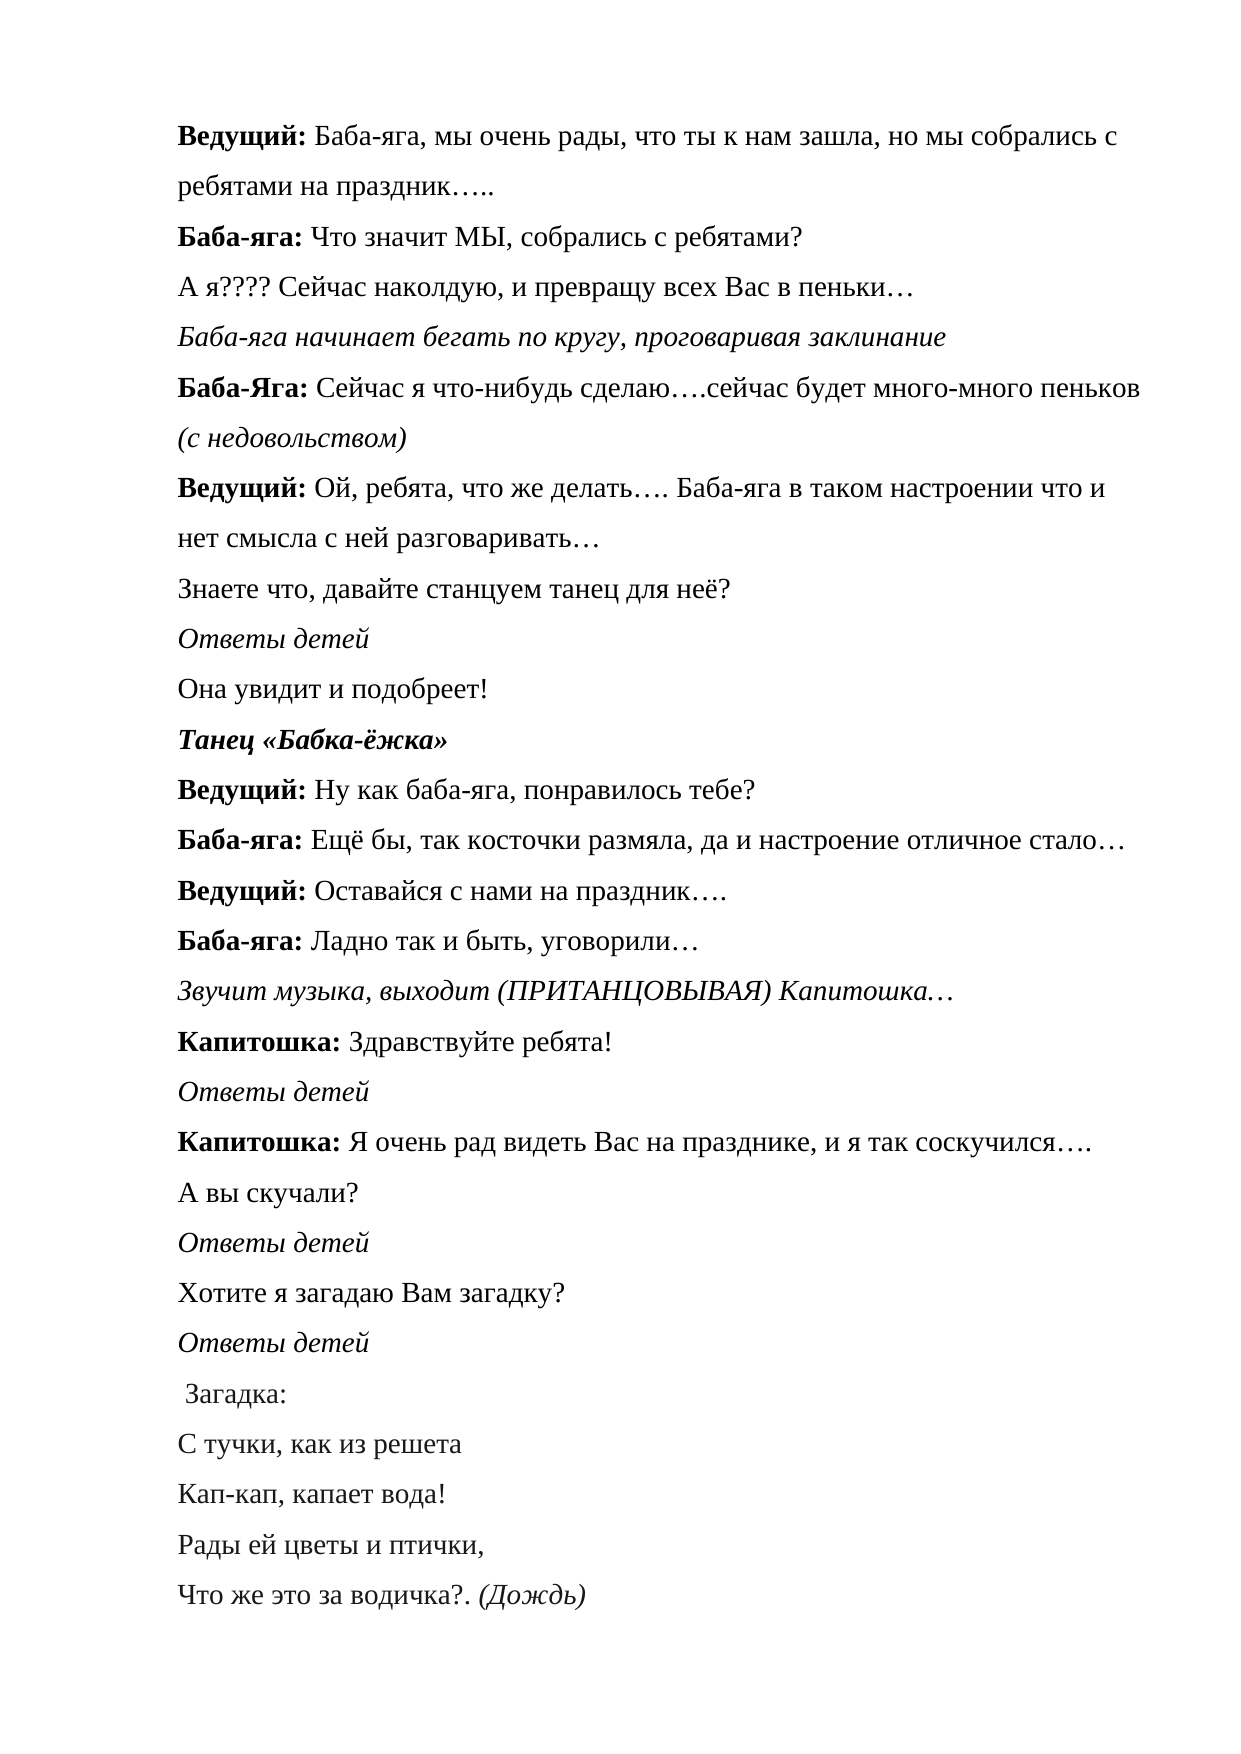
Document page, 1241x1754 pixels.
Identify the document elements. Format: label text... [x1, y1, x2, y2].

text Капитошка: Здравствуйте ребята! [177, 1024, 1152, 1057]
text Хотите я загадаю Вам загадку? [177, 1275, 1152, 1309]
text Ответы детей [177, 1326, 1152, 1359]
text Ответы детей [177, 1225, 1152, 1258]
text А я???? Сейчас наколдую, и превращу всех Вас в пеньки… [177, 269, 1152, 303]
text Звучит музыка, выходит (ПРИТАНЦОВЫВАЯ) Капитошка… [177, 973, 1152, 1007]
text Что же это за водичка?. (Дождь) [177, 1577, 1152, 1611]
text Баба-яга: Что значит МЫ, собрались с ребятами? [177, 219, 1152, 252]
text Ведущий: Баба-яга, мы очень рады, что ты к нам зашла, но мы собрались с ребятами на праздник….. [177, 118, 1152, 202]
text Ведущий: Ну как баба-яга, понравилось тебе? [177, 772, 1152, 806]
text Танец «Бабка-ёжка» [177, 722, 1152, 755]
text Загадка: [177, 1376, 1152, 1409]
text А вы скучали? [177, 1175, 1152, 1208]
text Баба-яга начинает бегать по кругу, проговаривая заклинание [177, 319, 1152, 353]
text Она увидит и подобреет! [177, 672, 1152, 705]
text Рады ей цветы и птички, [177, 1527, 1152, 1560]
text С тучки, как из решета [177, 1426, 1152, 1460]
text Баба-яга: Ладно так и быть, уговорили… [177, 923, 1152, 957]
text Ответы детей [177, 621, 1152, 655]
text Знаете что, давайте станцуем танец для неё? [177, 571, 1152, 604]
text Баба-Яга: Сейчас я что-нибудь сделаю….сейчас будет много-много пеньков (с недовольством) [177, 370, 1152, 453]
text Ведущий: Ой, ребята, что же делать…. Баба-яга в таком настроении что и нет смысла с ней разговаривать… [177, 470, 1152, 554]
text Ведущий: Оставайся с нами на праздник…. [177, 873, 1152, 906]
text Капитошка: Я очень рад видеть Вас на празднике, и я так соскучился…. [177, 1124, 1152, 1158]
text Баба-яга: Ещё бы, так косточки размяла, да и настроение отличное стало… [177, 822, 1152, 856]
text Ответы детей [177, 1074, 1152, 1108]
text Кап-кап, капает вода! [177, 1477, 1152, 1510]
